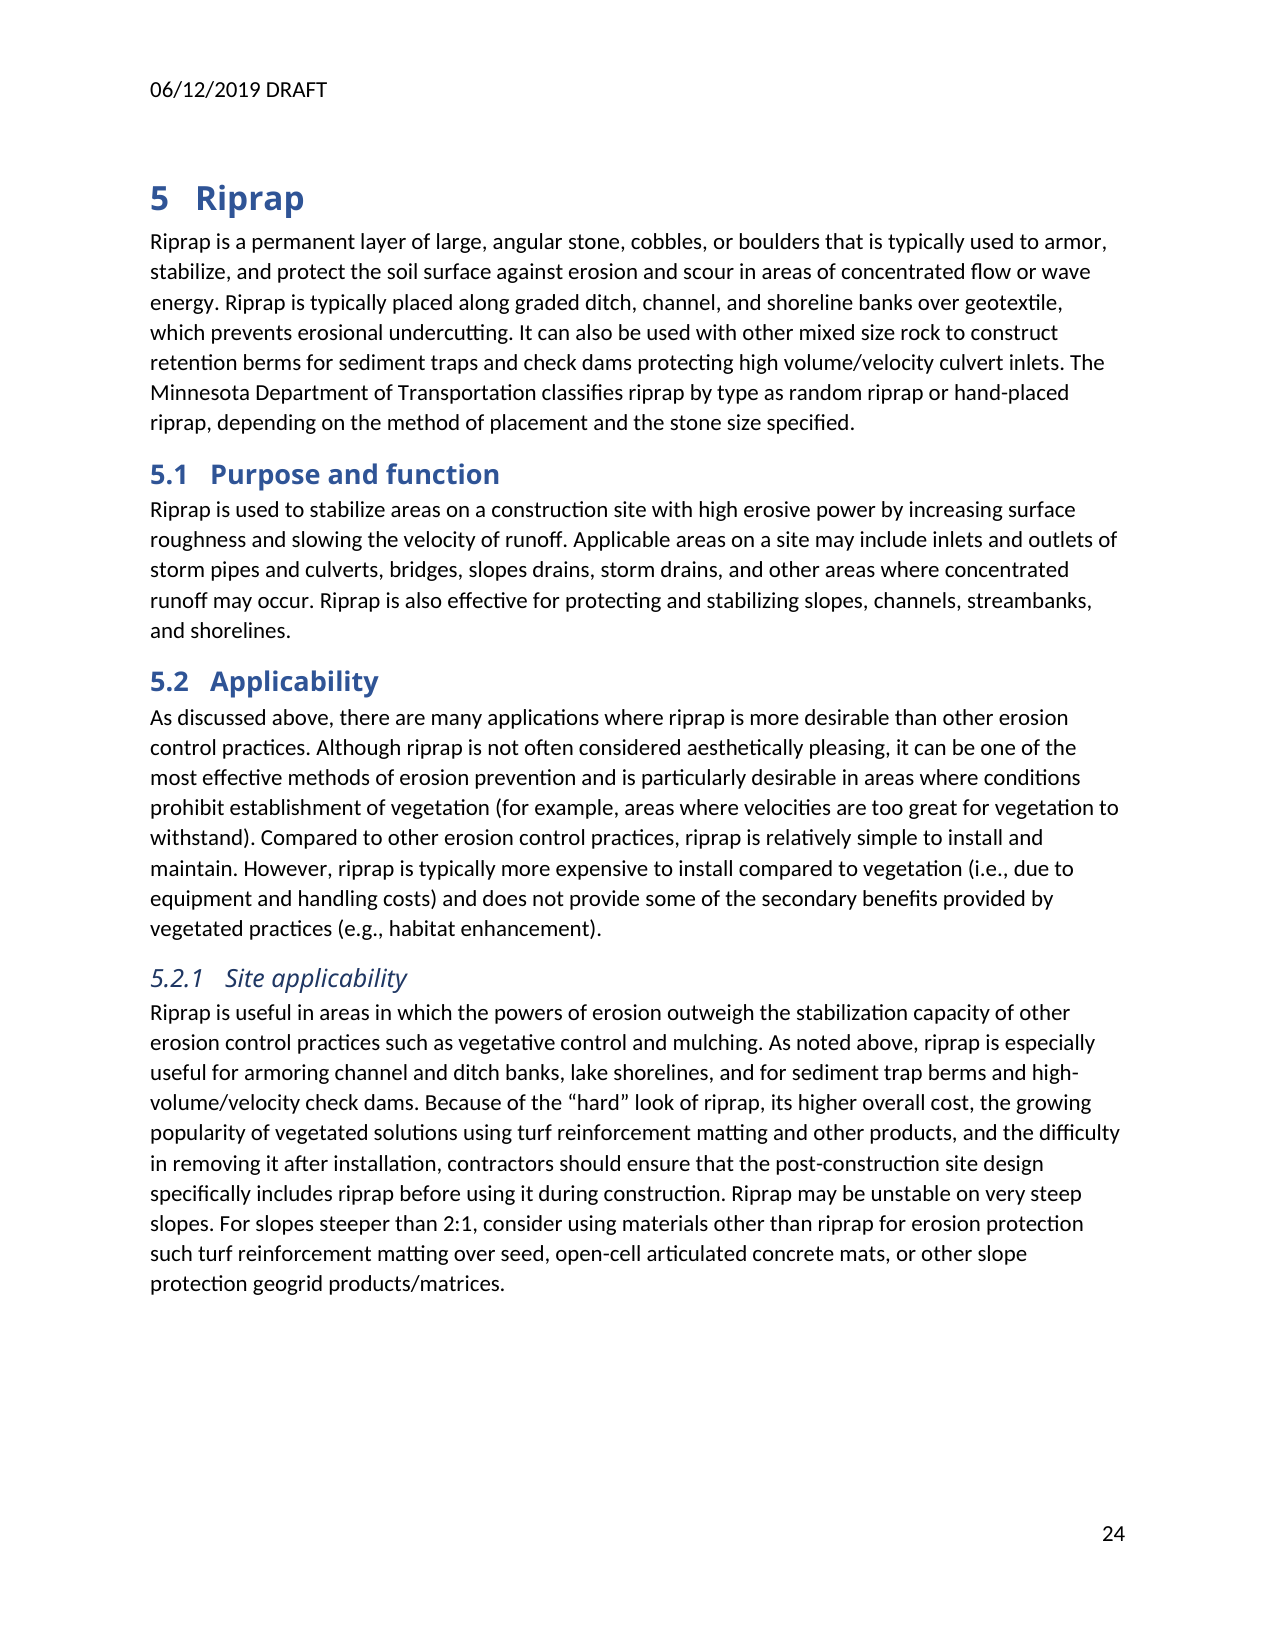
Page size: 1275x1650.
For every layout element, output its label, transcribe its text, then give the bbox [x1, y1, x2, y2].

subtitle Riprap [150, 175, 1125, 220]
subtitle Purpose and function [150, 455, 1125, 492]
subtitle Site applicability [150, 961, 1125, 995]
text Riprap is useful in areas in which the powers of erosion outweigh the stabilization capacity of other erosion control practices such as vegetative control and mulching. As noted above, riprap is especially useful for armoring channel and ditch banks, lake shorelines, and for sediment trap berms and high-volume/velocity check dams. Because of the “hard” look of riprap, its higher overall cost, the growing popularity of vegetated solutions using turf reinforcement matting and other products, and the difficulty in removing it after installation, contractors should ensure that the post-construction site design specifically includes riprap before using it during construction. Riprap may be unstable on very steep slopes. For slopes steeper than 2:1, consider using materials other than riprap for erosion protection such turf reinforcement matting over seed, open-cell articulated concrete mats, or other slope protection geogrid products/matrices. [150, 998, 1125, 1298]
text Riprap is a permanent layer of large, angular stone, cobbles, or boulders that is typically used to armor, stabilize, and protect the soil surface against erosion and scour in areas of concentrated flow or wave energy. Riprap is typically placed along graded ditch, channel, and shoreline banks over geotextile, which prevents erosional undercutting. It can also be used with other mixed size rock to construct retention berms for sediment traps and check dams protecting high volume/velocity culvert inlets. The Minnesota Department of Transportation classifies riprap by type as random riprap or hand-placed riprap, depending on the method of placement and the stone size specified. [150, 227, 1125, 436]
text Riprap is used to stabilize areas on a construction site with high erosive power by increasing surface roughness and slowing the velocity of runoff. Applicable areas on a site may include inlets and outlets of storm pipes and culverts, bridges, slopes drains, storm drains, and other areas where concentrated runoff may occur. Riprap is also effective for protecting and stabilizing slopes, channels, streambanks, and shorelines. [150, 495, 1125, 644]
subtitle Applicability [150, 663, 1125, 700]
text As discussed above, there are many applications where riprap is more desirable than other erosion control practices. Although riprap is not often considered aesthetically pleasing, it can be one of the most effective methods of erosion prevention and is particularly desirable in areas where conditions prohibit establishment of vegetation (for example, areas where velocities are too great for vegetation to withstand). Compared to other erosion control practices, riprap is relatively simple to install and maintain. However, riprap is typically more expensive to install compared to vegetation (i.e., due to equipment and handling costs) and does not provide some of the secondary benefits provided by vegetated practices (e.g., habitat enhancement). [150, 703, 1125, 942]
